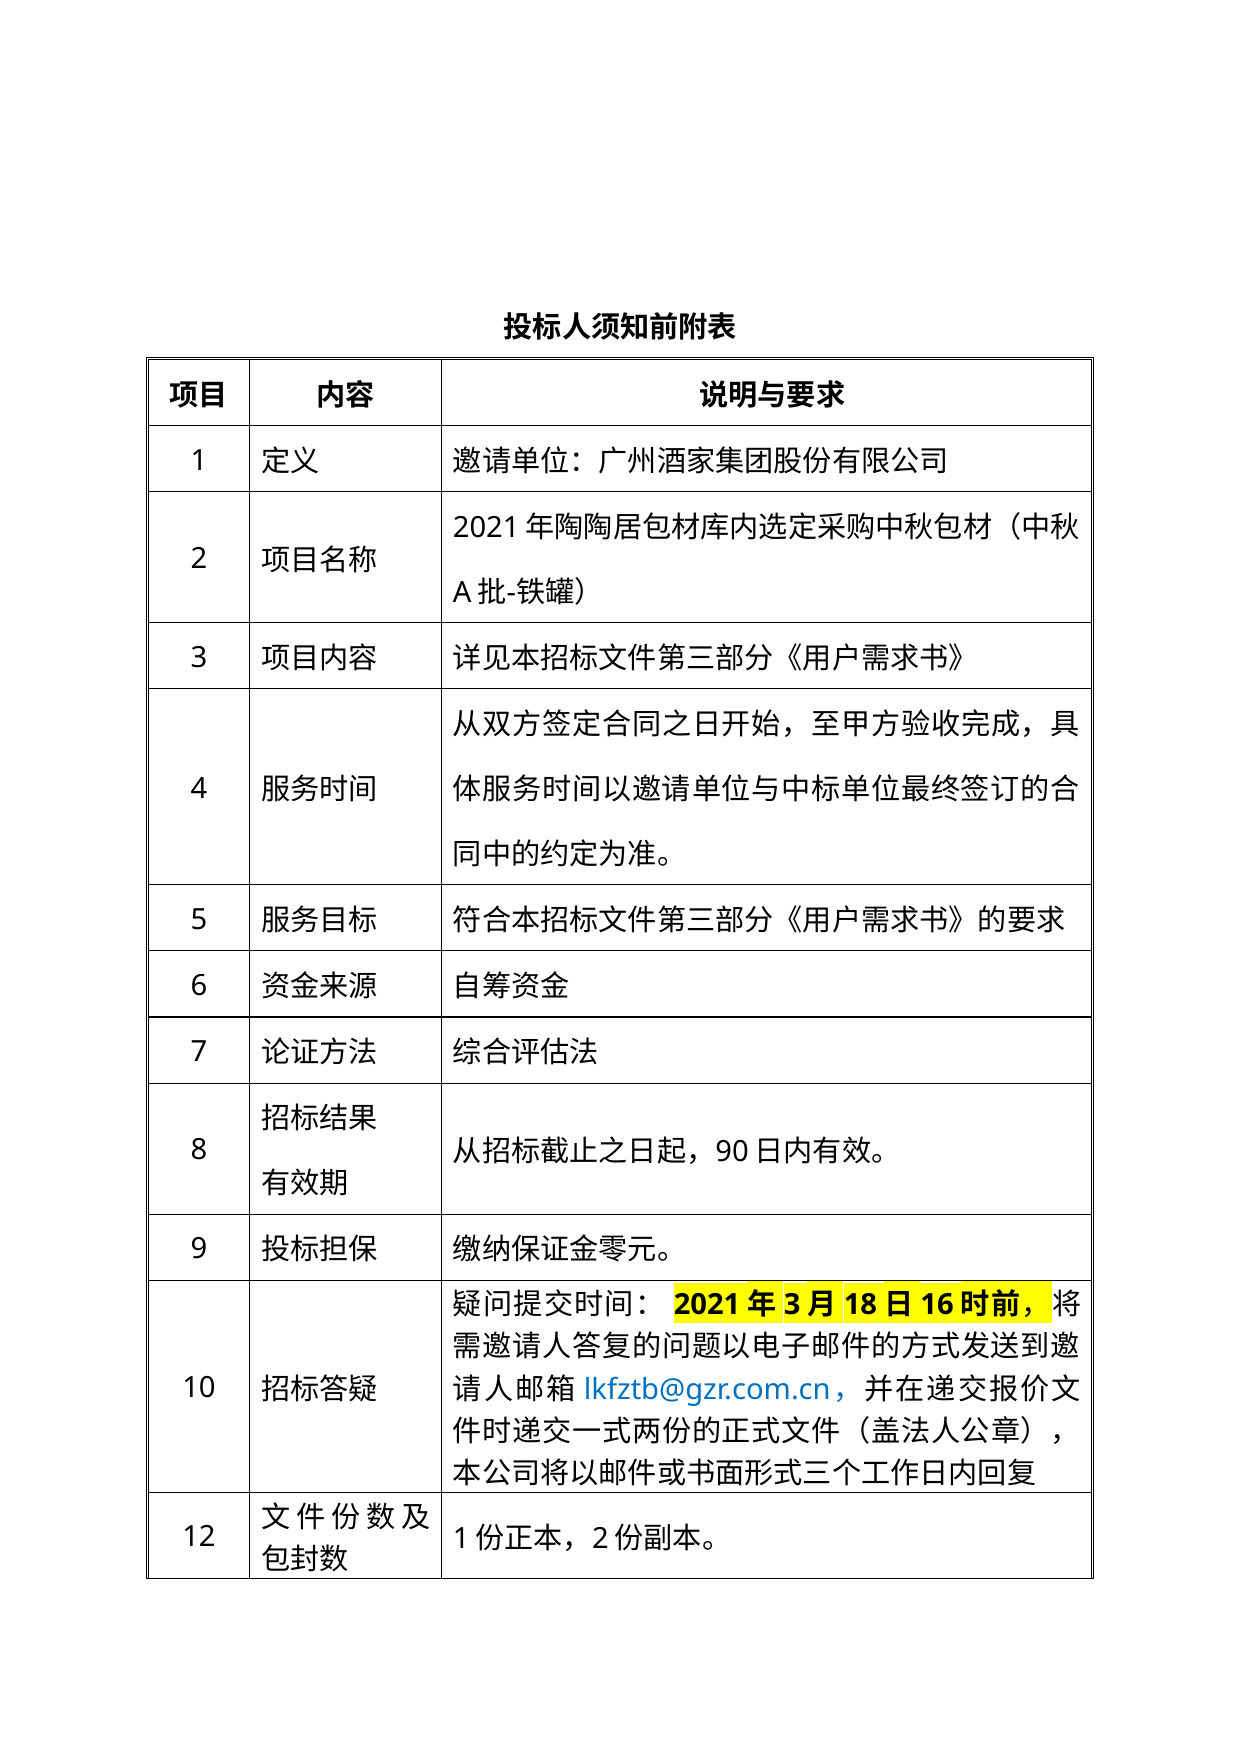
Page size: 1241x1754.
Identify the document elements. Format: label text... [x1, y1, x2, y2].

table_header 内容 [250, 360, 441, 425]
table_cell 项目名称 [250, 492, 441, 622]
table_cell 7 [149, 1018, 249, 1082]
table_cell 招标答疑 [250, 1281, 441, 1492]
table_cell 2021年陶陶居包材库内选定采购中秋包材（中秋A批-铁罐） [442, 492, 1091, 622]
table_cell 投标担保 [250, 1215, 441, 1279]
table_cell 1 [149, 426, 249, 491]
table_cell 从双方签定合同之日开始，至甲方验收完成，具体服务时间以邀请单位与中标单位最终签订的合同中的约定为准。 [442, 689, 1091, 884]
table_cell 缴纳保证金零元。 [442, 1215, 1091, 1279]
table_cell 符合本招标文件第三部分《用户需求书》的要求 [442, 885, 1091, 950]
table_cell 自筹资金 [442, 951, 1091, 1016]
table_cell 项目内容 [250, 623, 441, 688]
text 投标人须知前附表 [148, 292, 1092, 357]
table_cell 资金来源 [250, 951, 441, 1016]
table_cell 详见本招标文件第三部分《用户需求书》 [442, 623, 1091, 688]
table_cell 综合评估法 [442, 1018, 1091, 1082]
table_cell 10 [149, 1281, 249, 1492]
table_cell 服务时间 [250, 689, 441, 884]
table_cell 2 [149, 492, 249, 622]
table_cell 6 [149, 951, 249, 1016]
table_cell 12 [149, 1493, 249, 1578]
table_cell 服务目标 [250, 885, 441, 950]
table_cell 疑问提交时间： 2021年3月18日16时前，将需邀请人答复的问题以电子邮件的方式发送到邀请人邮箱lkfztb@gzr.com.cn，并在递交报价文件时递交一式两份的正式文件（盖法人公章），本公司将以邮件或书面形式三个工作日内回复 [442, 1281, 1091, 1492]
table_cell 4 [149, 689, 249, 884]
table_cell 3 [149, 623, 249, 688]
table_cell 1份正本，2份副本。 [442, 1493, 1091, 1578]
table_cell 9 [149, 1215, 249, 1279]
table_header 项目 [149, 360, 249, 425]
table_cell 邀请单位：广州酒家集团股份有限公司 [442, 426, 1091, 491]
table_cell 文件份数及包封数 [250, 1493, 441, 1578]
table_cell 从招标截止之日起，90日内有效。 [442, 1084, 1091, 1213]
table_cell 8 [149, 1084, 249, 1213]
table_header 说明与要求 [442, 360, 1091, 425]
table_cell 招标结果 有效期 [250, 1084, 441, 1213]
table_cell 定义 [250, 426, 441, 491]
table_cell 论证方法 [250, 1018, 441, 1082]
table_cell 5 [149, 885, 249, 950]
